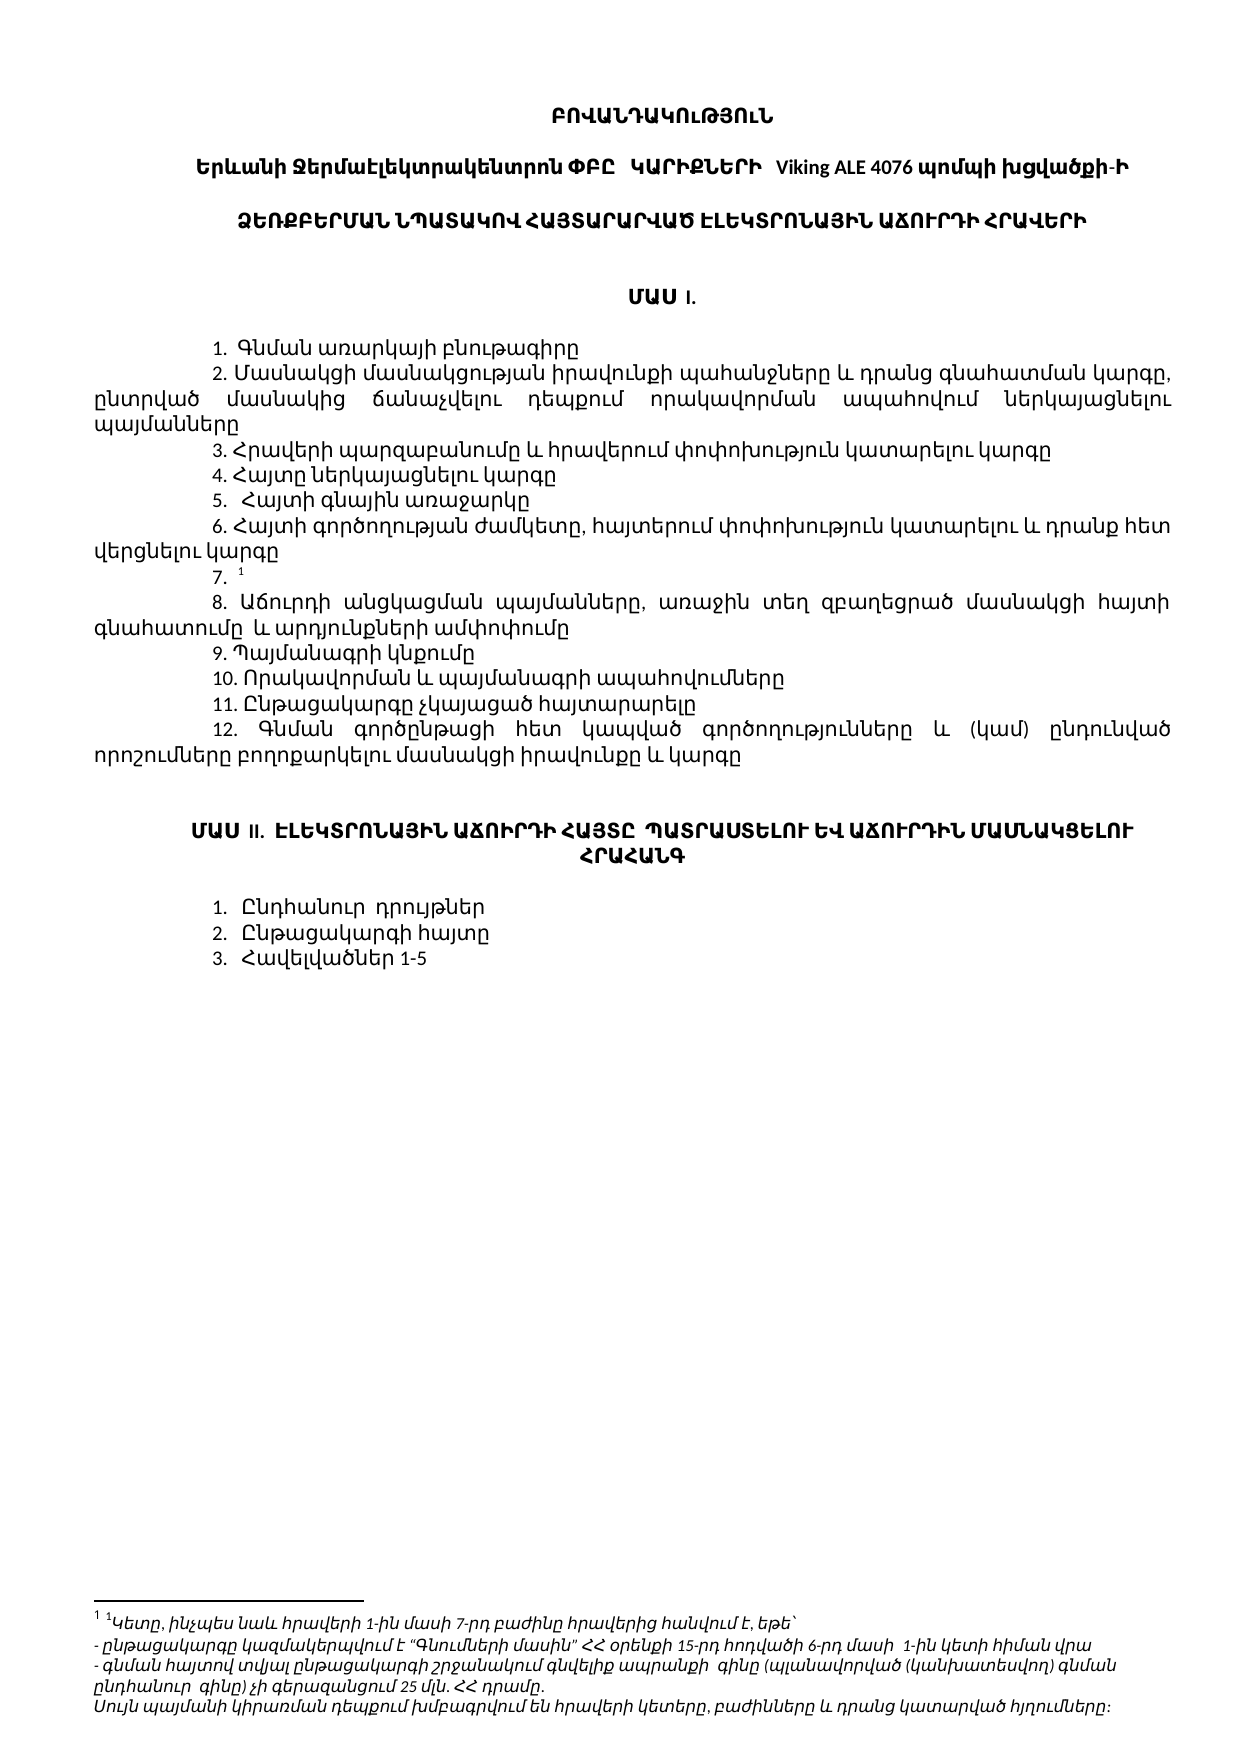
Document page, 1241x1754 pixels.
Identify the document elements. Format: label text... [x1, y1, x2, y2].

text 2. Ընթացակարգի հայտը [94, 920, 1171, 945]
text ՄԱՍ I. [94, 284, 1171, 310]
text 8. Աճուրդի անցկացման պայմանները, առաջին տեղ զբաղեցրած մասնակցի հայտի գնահատումը և արդյունքների ամփոփումը [94, 589, 1171, 640]
text 3. Հավելվածներ 1-5 [94, 945, 1171, 971]
text 2. Մասնակցի մասնակցության իրավունքի պահանջները և դրանց գնահատման կարգը, ընտրված մասնակից ճանաչվելու դեպքում որակավորման ապահովում ներկայացնելու պայմանները [94, 361, 1171, 437]
text 1. Գնման առարկայի բնութագիրը [94, 335, 1171, 361]
text 3. Հրավերի պարզաբանումը և հրավերում փոփոխություն կատարելու կարգը [94, 437, 1171, 462]
text ԲՈՎԱՆԴԱԿՈւԹՅՈւՆ [94, 103, 1171, 128]
text ՁԵՌՔԲԵՐՄԱՆ ՆՊԱՏԱԿՈՎ ՀԱՅՏԱՐԱՐՎԱԾ ԷԼԵԿՏՐՈՆԱՅԻՆ ԱՃՈՒՐԴԻ ՀՐԱՎԵՐԻ [94, 208, 1171, 233]
text 10. Որակավորման և պայմանագրի ապահովումները [94, 666, 1171, 691]
text 11. Ընթացակարգը չկայացած հայտարարելը [94, 691, 1171, 716]
text 1. Ընդհանուր դրույթներ [94, 894, 1171, 920]
text 5. Հայտի գնային առաջարկը [94, 488, 1171, 513]
text Երևանի Ջերմաէլեկտրակենտրոն ՓԲԸ ԿԱՐԻՔՆԵՐԻ Viking ALE 4076 պոմպի խցվածքի-Ի [94, 154, 1171, 179]
text 4. Հայտը ներկայացնելու կարգը [94, 462, 1171, 488]
text 12. Գնման գործընթացի հետ կապված գործողությունները և (կամ) ընդունված որոշումները բողոքարկելու մասնակցի իրավունքը և կարգը [94, 716, 1171, 767]
text 6. Հայտի գործողության ժամկետը, հայտերում փոփոխություն կատարելու և դրանք հետ վերցնելու կարգը [94, 513, 1171, 564]
text 9. Պայմանագրի կնքումը [94, 640, 1171, 666]
text 7. 1 [94, 564, 1171, 589]
text ՄԱՍ II. ԷԼԵԿՏՐՈՆԱՅԻՆ ԱՃՈԻՐԴԻ ՀԱՅՏԸ ՊԱՏՐԱՍՏԵԼՈՒ ԵՎ ԱՃՈՒՐԴԻՆ ՄԱՍՆԱԿՑԵԼՈՒ ՀՐԱՀԱՆԳ [94, 818, 1171, 869]
